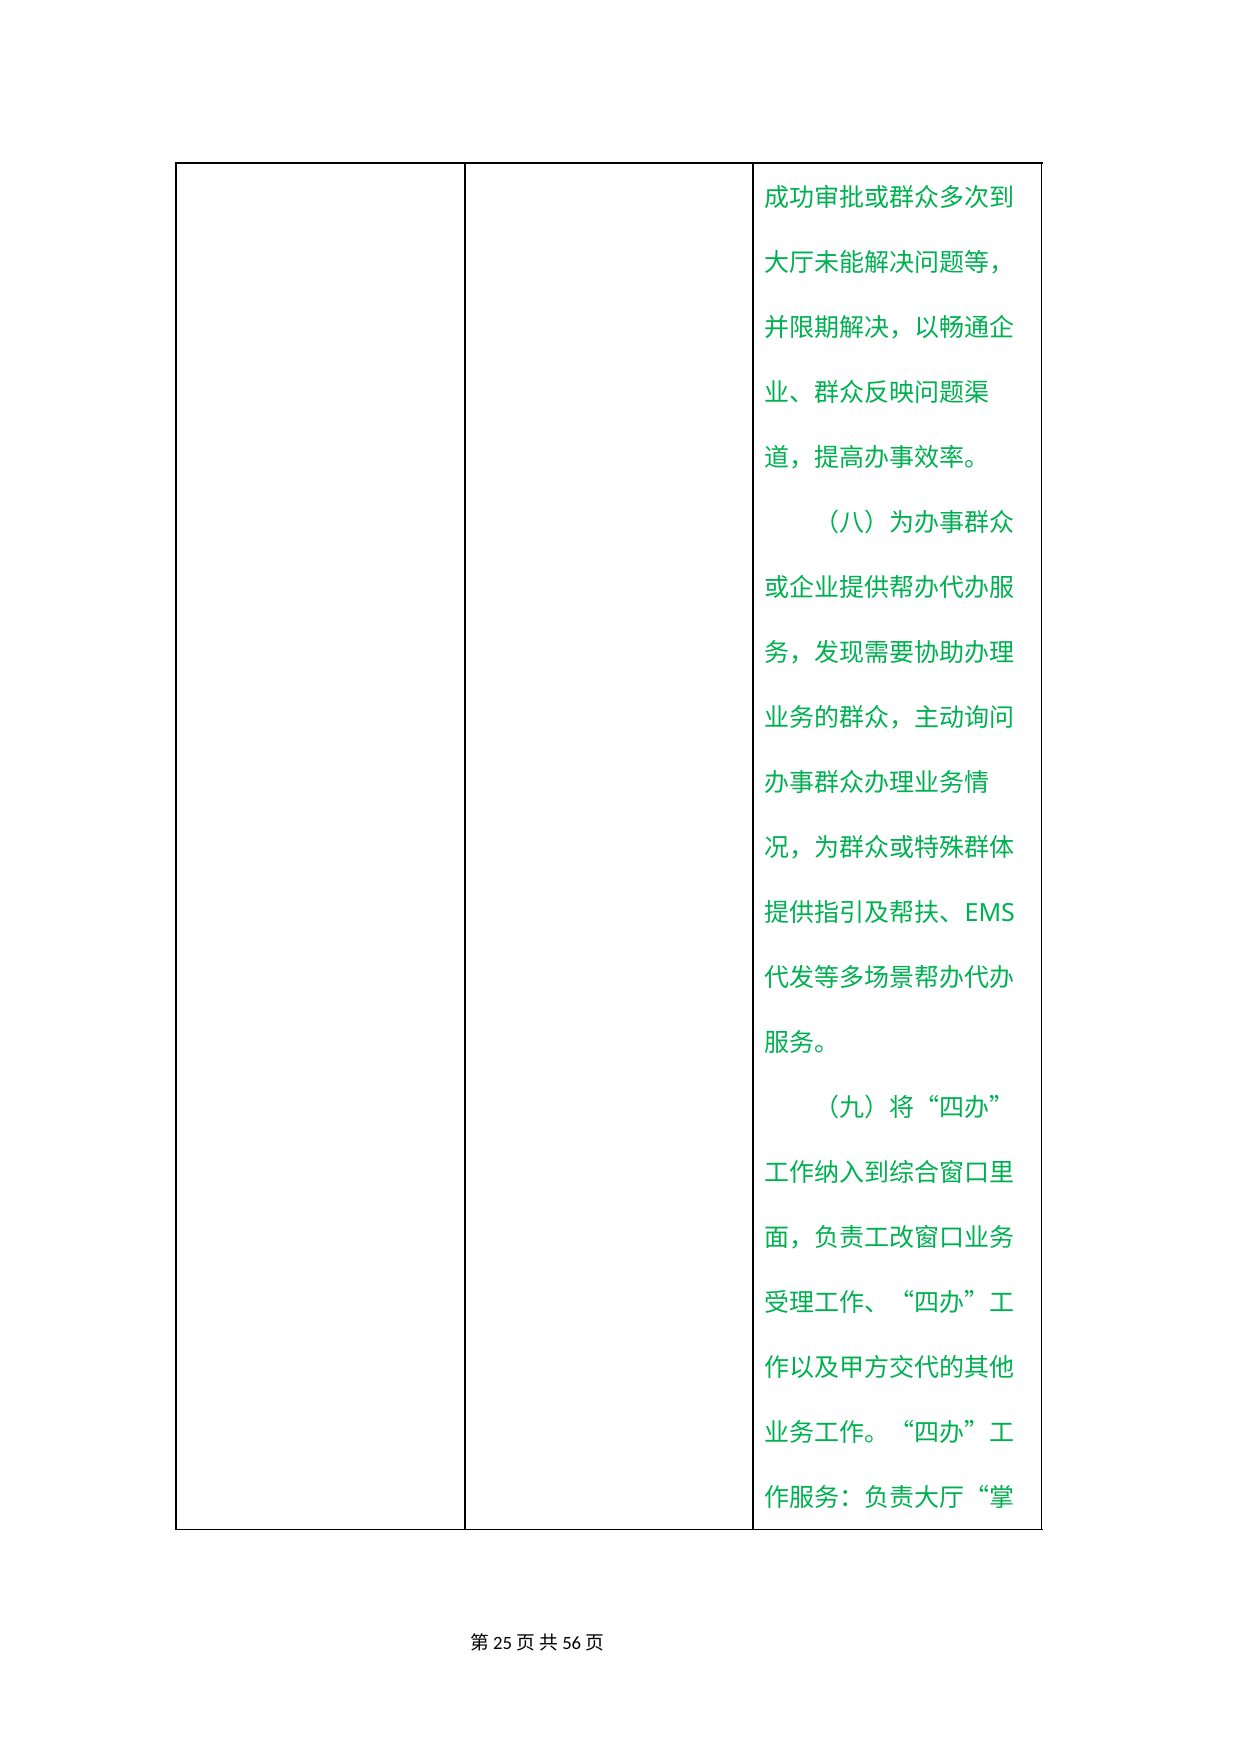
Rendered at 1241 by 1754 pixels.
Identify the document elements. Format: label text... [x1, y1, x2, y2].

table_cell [754, 164, 1041, 1528]
table_cell 1 [177, 164, 464, 1528]
table_cell [466, 164, 752, 1528]
